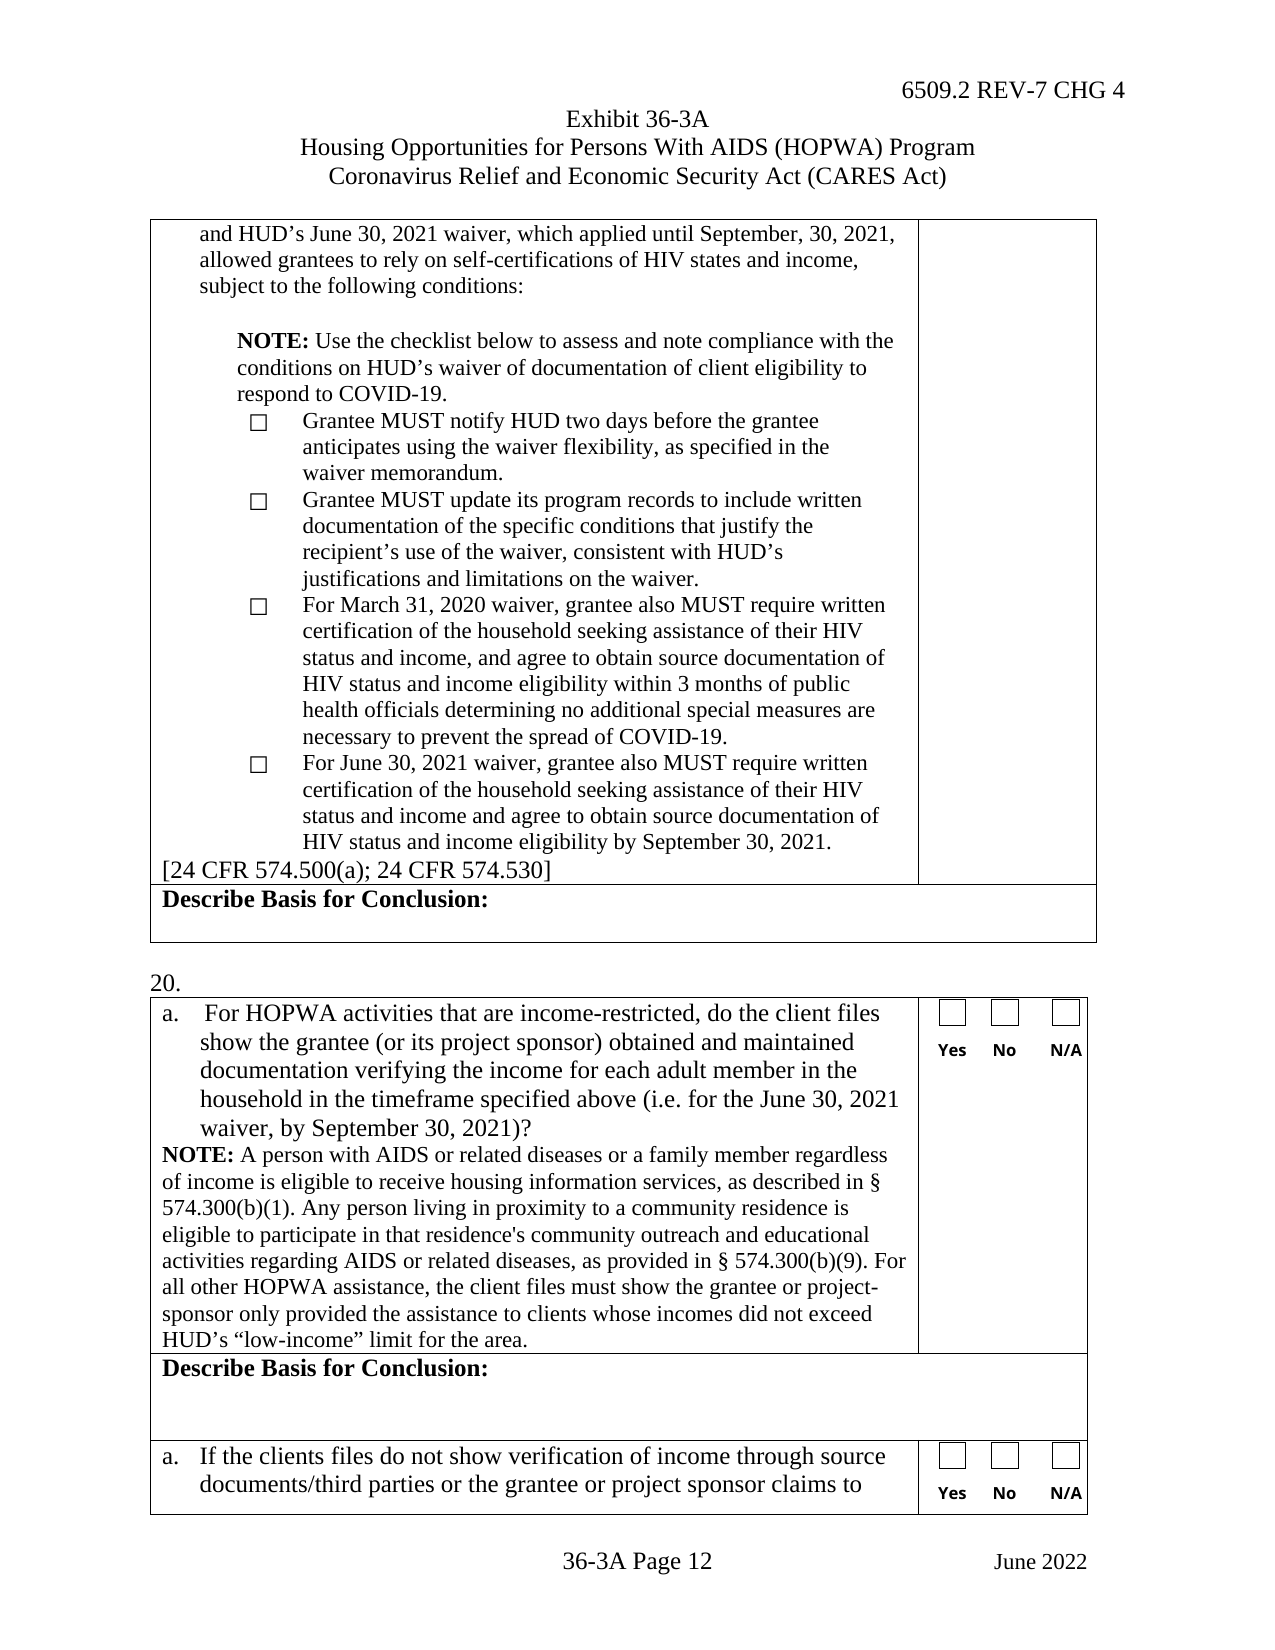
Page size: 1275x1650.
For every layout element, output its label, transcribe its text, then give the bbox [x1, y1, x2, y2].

list 20. [150, 968, 1125, 997]
table_cell Describe Basis for Conclusion: [151, 1354, 1087, 1440]
table_header a. For HOPWA activities that are income-restricted, do the client files show the grantee (or its project sponsor) obtained and maintained documentation verifying the income for each adult member in the household in the timeframe specified above (i.e. for the June 30, 2021 waiver, by September 30, 2021)? NOTE: A person with AIDS or related diseases or a family member regardless of income is eligible to receive housing information services, as described in § 574.300(b)(1). Any person living in proximity to a community residence is eligible to participate in that residence's community outreach and educational activities regarding AIDS or related diseases, as provided in § 574.300(b)(9). For all other HOPWA assistance, the client files must show the grantee or project-sponsor only provided the assistance to clients whose incomes did not exceed HUD’s “low-income” limit for the area. [151, 998, 918, 1352]
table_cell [151, 220, 918, 883]
table_cell [919, 1441, 1087, 1514]
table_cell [151, 1441, 918, 1514]
table_cell [919, 220, 1096, 883]
table_cell Describe Basis for Conclusion: [151, 885, 1096, 942]
table_header [919, 998, 1087, 1352]
